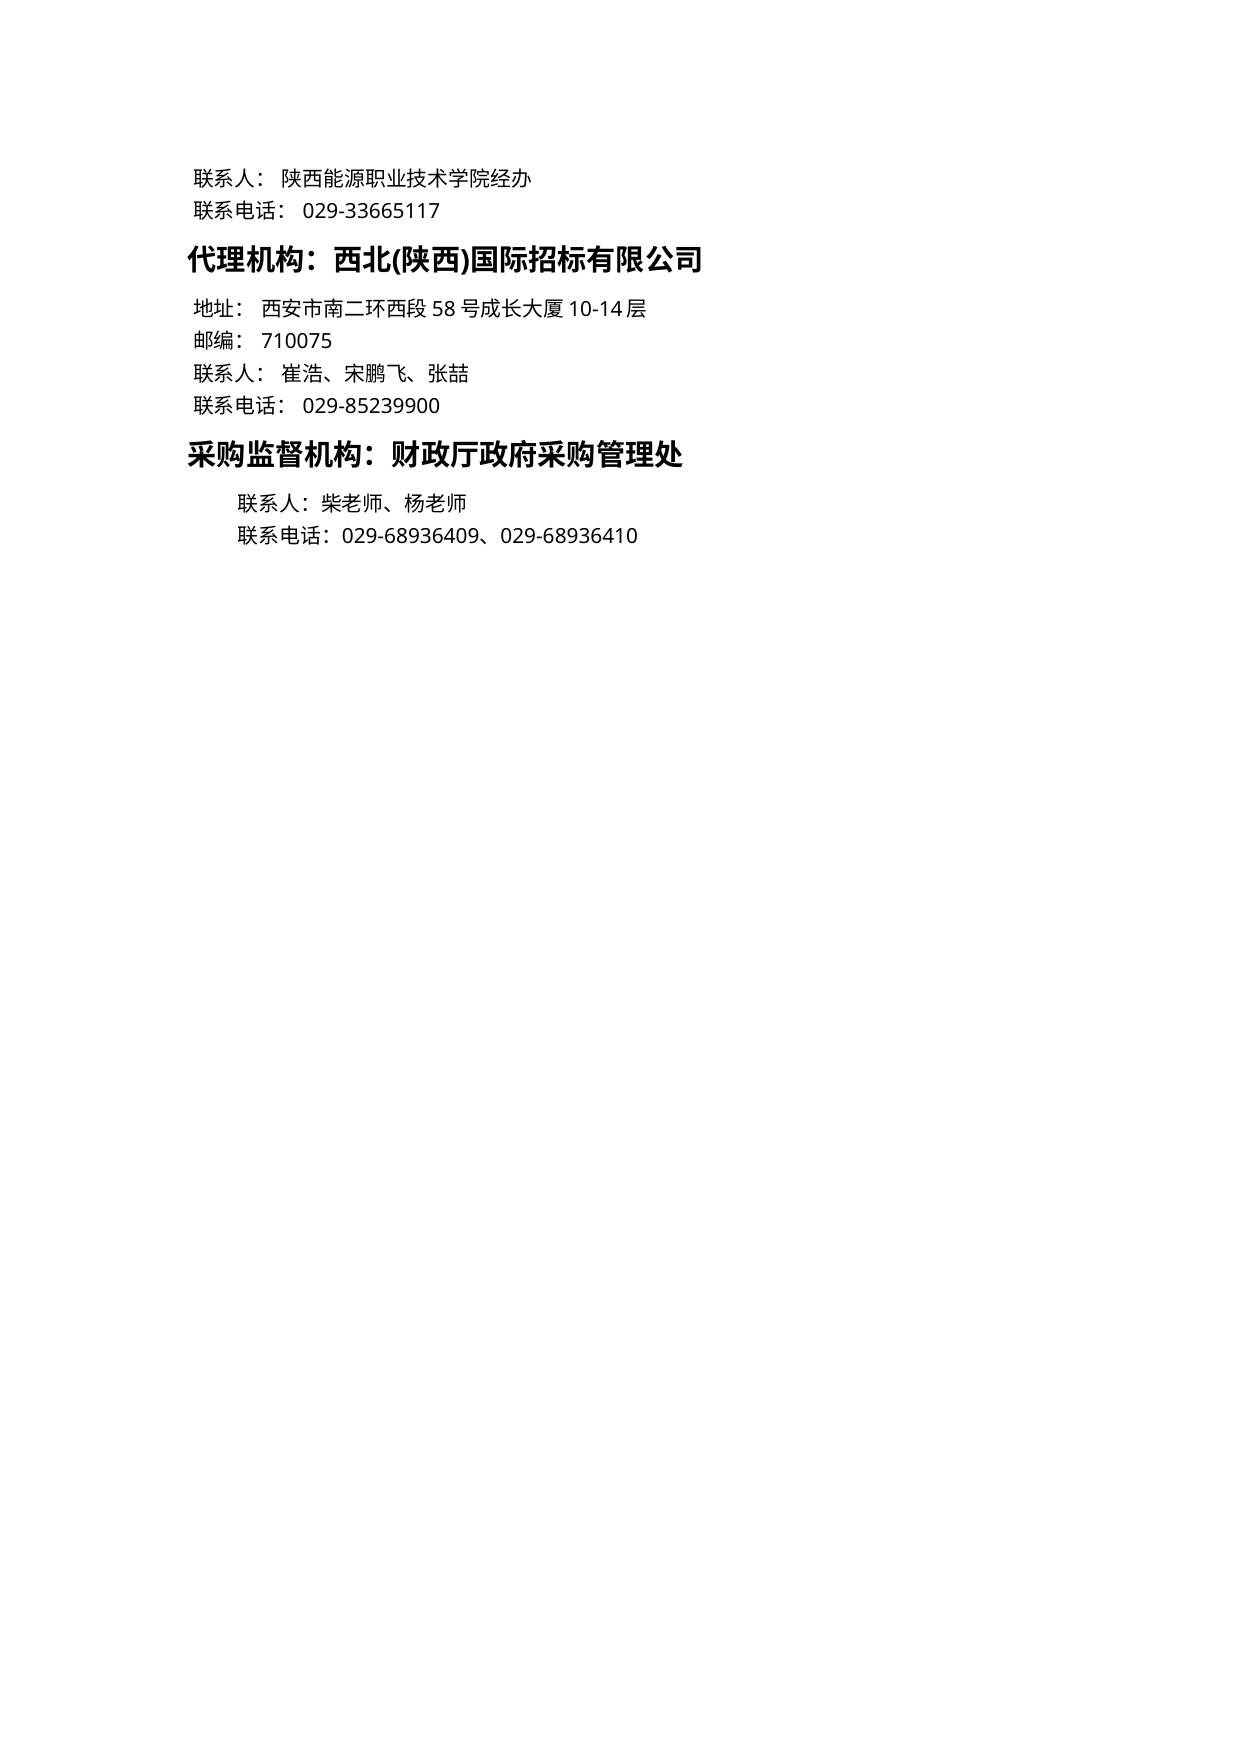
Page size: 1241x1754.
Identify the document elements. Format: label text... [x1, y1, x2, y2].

text 采购监督机构：财政厅政府采购管理处 [187, 422, 1053, 487]
text 邮编： 710075 [187, 324, 1053, 357]
text 联系人：柴老师、杨老师 [187, 487, 1053, 519]
text 联系人： 陕西能源职业技术学院经办 [187, 162, 1053, 194]
text 联系电话： 029-33665117 [187, 194, 1053, 227]
text 联系电话： 029-85239900 [187, 389, 1053, 422]
text 地址： 西安市南二环西段58号成长大厦10-14层 [187, 292, 1053, 324]
text 联系电话：029-68936409、029-68936410 [187, 519, 1053, 552]
text 代理机构：西北(陕西)国际招标有限公司 [187, 227, 1053, 292]
text 联系人： 崔浩、宋鹏飞、张喆 [187, 357, 1053, 389]
